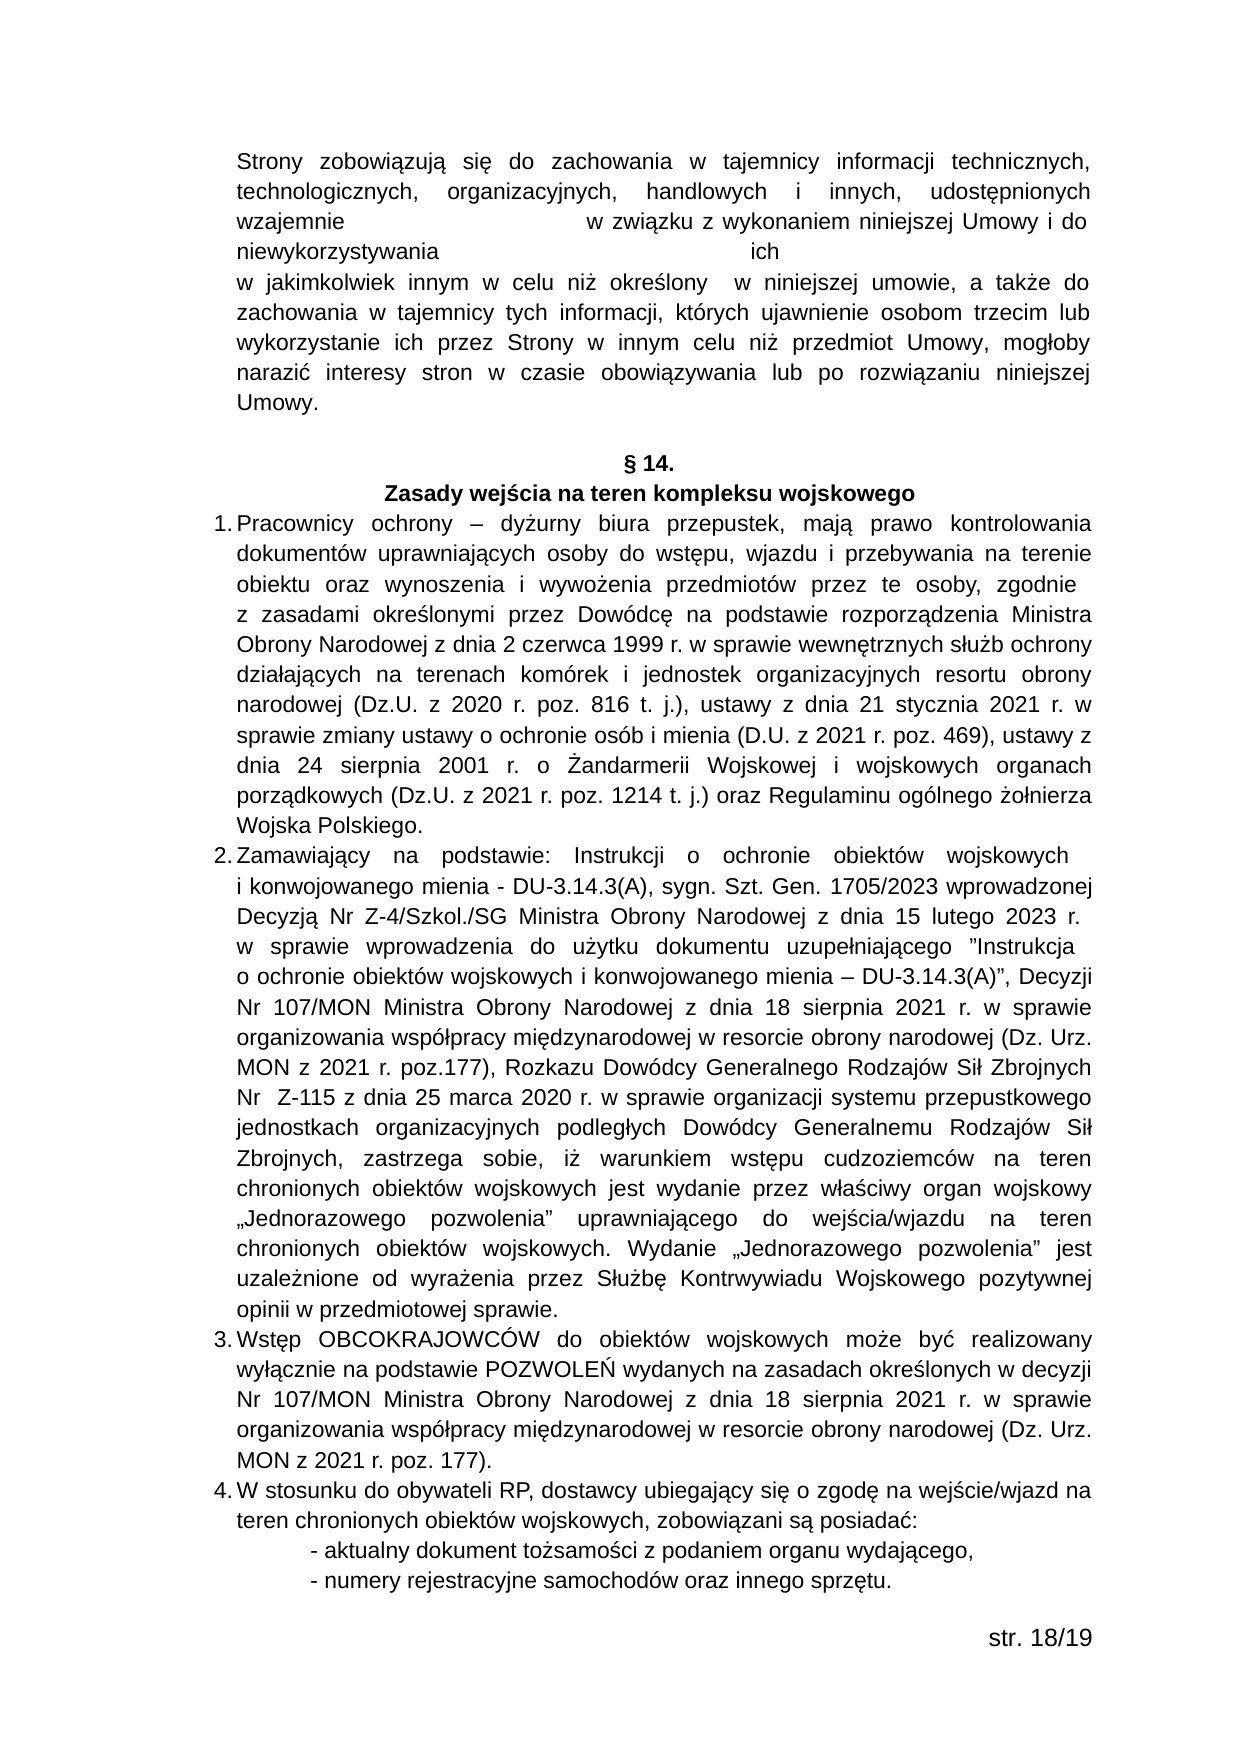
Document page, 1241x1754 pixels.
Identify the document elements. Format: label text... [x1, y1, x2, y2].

text Zasady wejścia na teren kompleksu wojskowego [207, 480, 1092, 506]
text - aktualny dokument tożsamości z podaniem organu wydającego, [207, 1537, 1092, 1564]
text Strony zobowiązują się do zachowania w tajemnicy informacji technicznych, technologicznych, organizacyjnych, handlowych i innych, udostępnionych wzajemnie w związku z wykonaniem niniejszej Umowy i do niewykorzystywania ich w jakimkolwiek innym w celu niż określony w niniejszej umowie, a także do zachowania w tajemnicy tych informacji, których ujawnienie osobom trzecim lub wykorzystanie ich przez Strony w innym celu niż przedmiot Umowy, mogłoby narazić interesy stron w czasie obowiązywania lub po rozwiązaniu niniejszej Umowy. [236, 148, 1091, 416]
list Pracownicy ochrony – dyżurny biura przepustek, mają prawo kontrolowania dokumentów uprawniających osoby do wstępu, wjazdu i przebywania na terenie obiektu oraz wynoszenia i wywożenia przedmiotów przez te osoby, zgodnie z zasadami określonymi przez Dowódcę na podstawie rozporządzenia Ministra Obrony Narodowej z dnia 2 czerwca 1999 r. w sprawie wewnętrznych służb ochrony działających na terenach komórek i jednostek organizacyjnych resortu obrony narodowej (Dz.U. z 2020 r. poz. 816 t. j.), ustawy z dnia 21 stycznia 2021 r. w sprawie zmiany ustawy o ochronie osób i mienia (D.U. z 2021 r. poz. 469), ustawy z dnia 24 sierpnia 2001 r. o Żandarmerii Wojskowej i wojskowych organach porządkowych (Dz.U. z 2021 r. poz. 1214 t. j.) oraz Regulaminu ogólnego żołnierza Wojska Polskiego. [214, 510, 1092, 839]
text - numery rejestracyjne samochodów oraz innego sprzętu. [207, 1567, 1092, 1594]
list Wstęp OBCOKRAJOWCÓW do obiektów wojskowych może być realizowany wyłącznie na podstawie POZWOLEŃ wydanych na zasadach określonych w decyzji Nr 107/MON Ministra Obrony Narodowej z dnia 18 sierpnia 2021 r. w sprawie organizowania współpracy międzynarodowej w resorcie obrony narodowej (Dz. Urz. MON z 2021 r. poz. 177). [214, 1326, 1092, 1473]
list Zamawiający na podstawie: Instrukcji o ochronie obiektów wojskowych i konwojowanego mienia - DU-3.14.3(A), sygn. Szt. Gen. 1705/2023 wprowadzonej Decyzją Nr Z-4/Szkol./SG Ministra Obrony Narodowej z dnia 15 lutego 2023 r. w sprawie wprowadzenia do użytku dokumentu uzupełniającego ”Instrukcja o ochronie obiektów wojskowych i konwojowanego mienia – DU-3.14.3(A)”, Decyzji Nr 107/MON Ministra Obrony Narodowej z dnia 18 sierpnia 2021 r. w sprawie organizowania współpracy międzynarodowej w resorcie obrony narodowej (Dz. Urz. MON z 2021 r. poz.177), Rozkazu Dowódcy Generalnego Rodzajów Sił Zbrojnych Nr Z-115 z dnia 25 marca 2020 r. w sprawie organizacji systemu przepustkowego jednostkach organizacyjnych podległych Dowódcy Generalnemu Rodzajów Sił Zbrojnych, zastrzega sobie, iż warunkiem wstępu cudzoziemców na teren chronionych obiektów wojskowych jest wydanie przez właściwy organ wojskowy „Jednorazowego pozwolenia” uprawniającego do wejścia/wjazdu na teren chronionych obiektów wojskowych. Wydanie „Jednorazowego pozwolenia” jest uzależnione od wyrażenia przez Służbę Kontrwywiadu Wojskowego pozytywnej opinii w przedmiotowej sprawie. [214, 842, 1092, 1322]
text § 14. [207, 450, 1091, 476]
list W stosunku do obywateli RP, dostawcy ubiegający się o zgodę na wejście/wjazd na teren chronionych obiektów wojskowych, zobowiązani są posiadać: [214, 1477, 1092, 1533]
